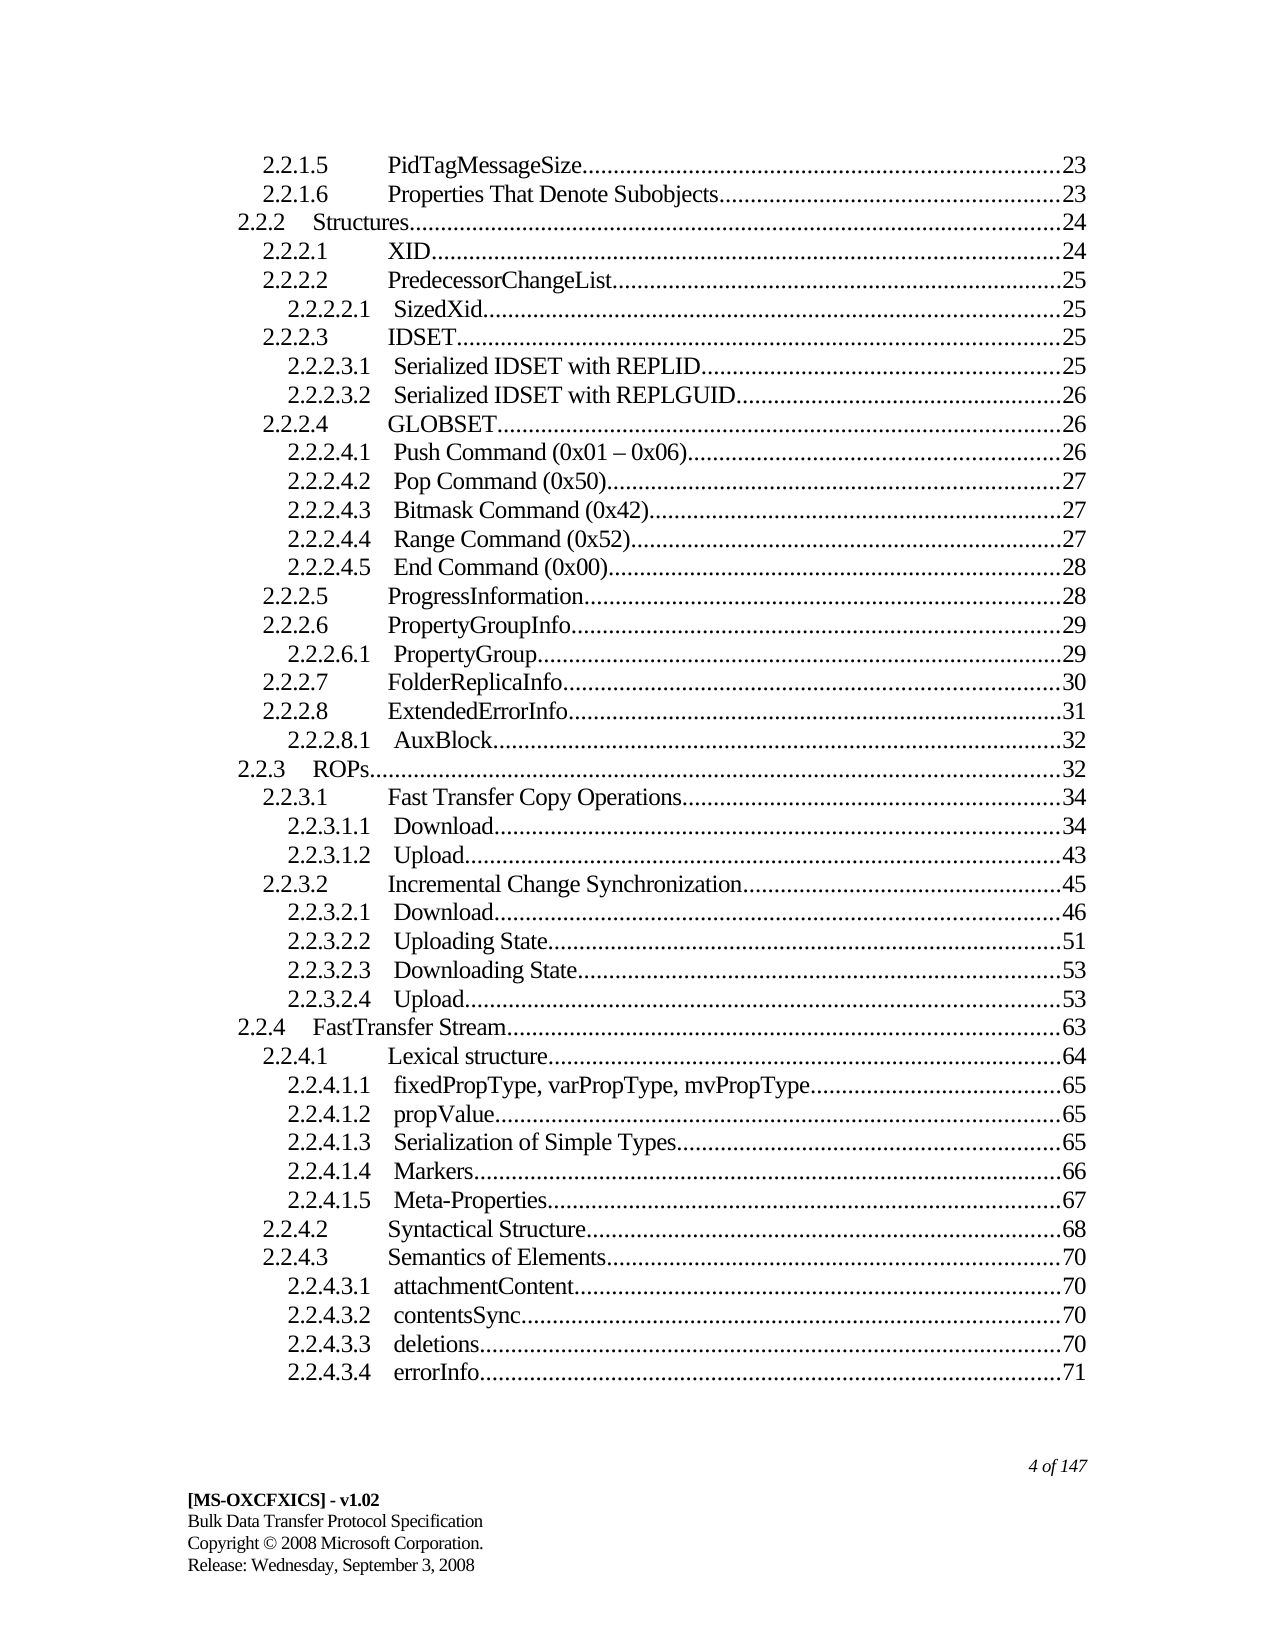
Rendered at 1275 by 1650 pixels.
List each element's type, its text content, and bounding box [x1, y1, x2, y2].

text 2.2.2.6 PropertyGroupInfo 29 [262, 610, 1087, 639]
text 2.2.2.3.2 Serialized IDSET with REPLGUID 26 [287, 380, 1087, 409]
text 2.2.4 FastTransfer Stream 63 [237, 1012, 1087, 1041]
text 2.2.4.1.5 Meta-Properties 67 [287, 1185, 1087, 1214]
text 2.2.3.1.2 Upload 43 [287, 840, 1087, 869]
text 2.2.1.5 PidTagMessageSize 23 [262, 150, 1087, 179]
text 2.2.2.4.1 Push Command (0x01 – 0x06) 26 [287, 437, 1087, 466]
text 2.2.4.1.3 Serialization of Simple Types 65 [287, 1127, 1087, 1156]
text 2.2.2.2.1 SizedXid 25 [287, 294, 1087, 322]
text 2.2.2.3.1 Serialized IDSET with REPLID 25 [287, 351, 1087, 380]
text 2.2.2.4.2 Pop Command (0x50) 27 [287, 466, 1087, 495]
text 2.2.2.4.4 Range Command (0x52) 27 [287, 524, 1087, 552]
text 2.2.2.4 GLOBSET 26 [262, 409, 1087, 437]
text 2.2.3.2.4 Upload 53 [287, 984, 1087, 1012]
text 2.2.3.1.1 Download 34 [287, 811, 1087, 840]
text 2.2.4.1.2 propValue 65 [287, 1099, 1087, 1127]
text 2.2.4.2 Syntactical Structure 68 [262, 1214, 1087, 1242]
text 2.2.4.3.2 contentsSync 70 [287, 1300, 1087, 1329]
text 2.2.2.5 ProgressInformation 28 [262, 581, 1087, 610]
text 2.2.2.7 FolderReplicaInfo 30 [262, 667, 1087, 696]
text 2.2.3.2.2 Uploading State 51 [287, 926, 1087, 955]
text 2.2.3.2.3 Downloading State 53 [287, 955, 1087, 984]
text 2.2.2.1 XID 24 [262, 236, 1087, 265]
text 2.2.2.8 ExtendedErrorInfo 31 [262, 696, 1087, 725]
text 2.2.3.1 Fast Transfer Copy Operations 34 [262, 782, 1087, 811]
text 2.2.2 Structures 24 [237, 207, 1087, 236]
text 2.2.1.6 Properties That Denote Subobjects 23 [262, 179, 1087, 207]
text 2.2.3 ROPs 32 [237, 754, 1087, 782]
text 2.2.2.3 IDSET 25 [262, 322, 1087, 351]
text 2.2.4.1.1 fixedPropType, varPropType, mvPropType 65 [287, 1070, 1087, 1099]
text 2.2.2.4.3 Bitmask Command (0x42) 27 [287, 495, 1087, 524]
text 2.2.4.3.3 deletions 70 [287, 1329, 1087, 1357]
text 2.2.4.3.1 attachmentContent 70 [287, 1271, 1087, 1300]
text 2.2.4.3 Semantics of Elements 70 [262, 1242, 1087, 1271]
text 2.2.4.1.4 Markers 66 [287, 1156, 1087, 1185]
text 2.2.2.2 PredecessorChangeList 25 [262, 265, 1087, 294]
text 2.2.3.2 Incremental Change Synchronization 45 [262, 869, 1087, 897]
text 2.2.3.2.1 Download 46 [287, 897, 1087, 926]
text 2.2.4.3.4 errorInfo 71 [287, 1357, 1087, 1386]
text 2.2.2.6.1 PropertyGroup 29 [287, 639, 1087, 667]
text 2.2.4.1 Lexical structure 64 [262, 1041, 1087, 1070]
text 2.2.2.8.1 AuxBlock 32 [287, 725, 1087, 754]
text 2.2.2.4.5 End Command (0x00) 28 [287, 552, 1087, 581]
